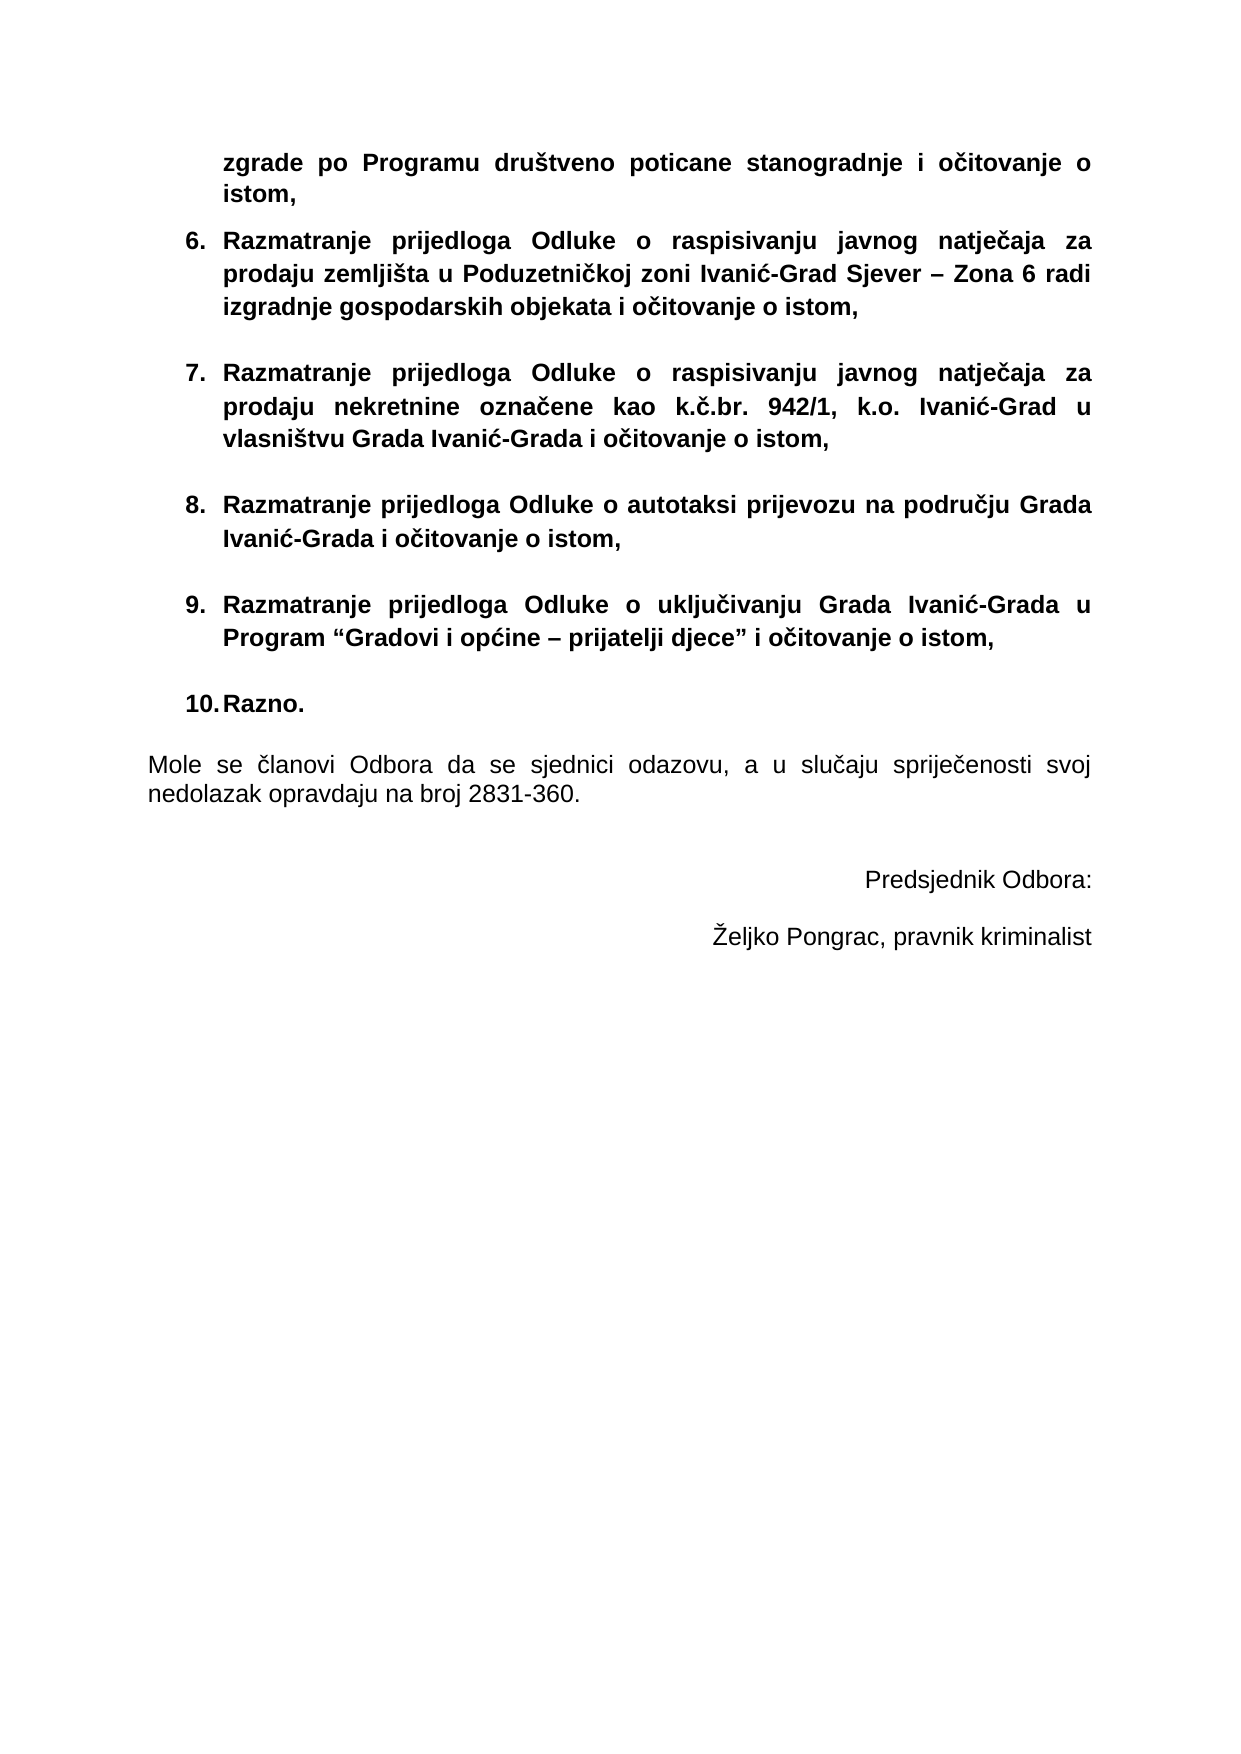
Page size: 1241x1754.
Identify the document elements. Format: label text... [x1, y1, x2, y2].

list Razmatranje prijedloga Odluke o raspisivanju javnog natječaja za prodaju zemljišta u Poduzetničkoj zoni Ivanić-Grad Sjever – Zona 6 radi izgradnje gospodarskih objekata i očitovanje o istom, [185, 226, 1093, 321]
list Razno. [185, 689, 1093, 717]
list Razmatranje prijedloga Odluke o raspisivanju javnog natječaja za prodaju nekretnine označene kao k.č.br. 942/1, k.o. Ivanić-Grad u vlasništvu Grada Ivanić-Grada i očitovanje o istom, [185, 358, 1093, 453]
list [185, 148, 1093, 207]
text Predsjednik Odbora: [148, 865, 1093, 893]
text Željko Pongrac, pravnik kriminalist [148, 921, 1093, 950]
list Razmatranje prijedloga Odluke o autotaksi prijevozu na području Grada Ivanić-Grada i očitovanje o istom, [185, 491, 1093, 552]
list Razmatranje prijedloga Odluke o uključivanju Grada Ivanić-Grada u Program “Gradovi i općine – prijatelji djece” i očitovanje o istom, [185, 589, 1093, 651]
text Mole se članovi Odbora da se sjednici odazovu, a u slučaju spriječenosti svoj nedolazak opravdaju na broj 2831-360. [148, 750, 1093, 808]
